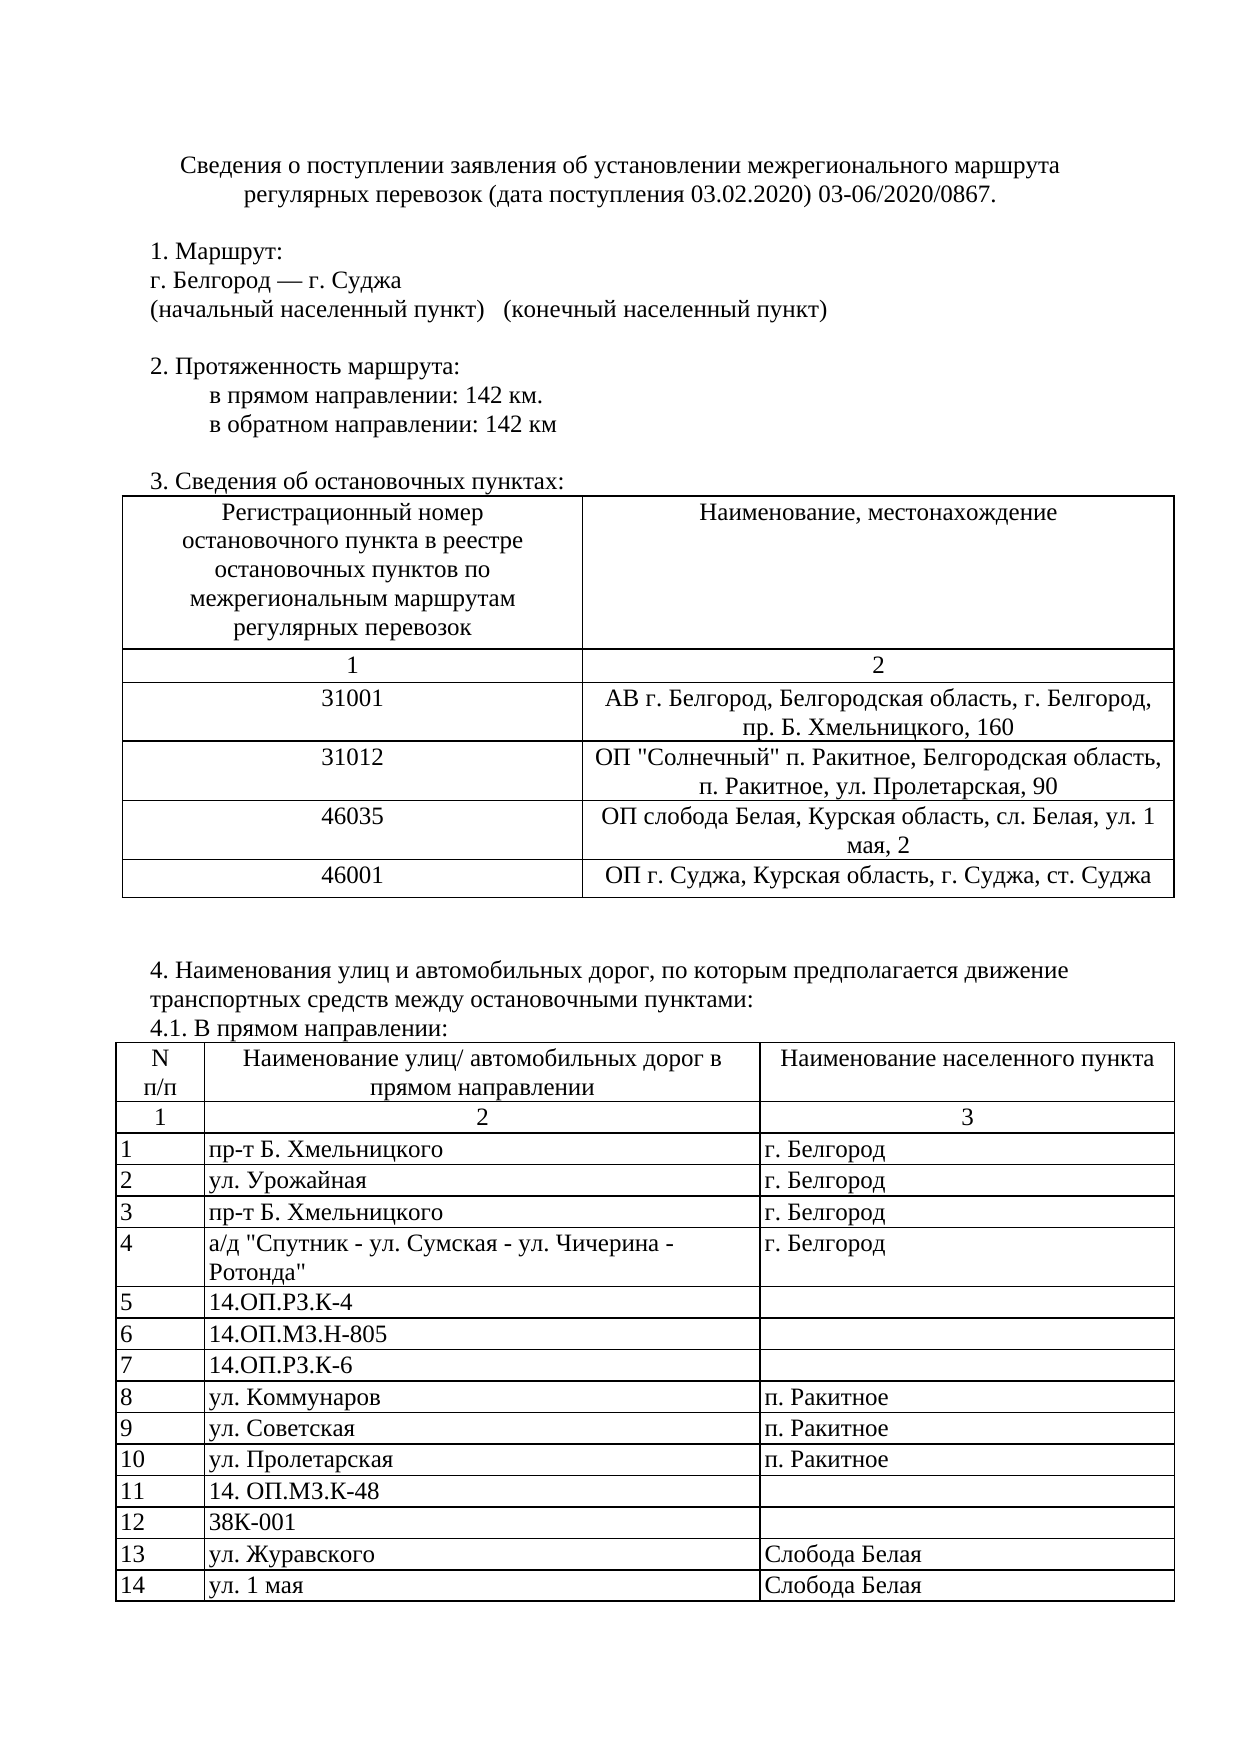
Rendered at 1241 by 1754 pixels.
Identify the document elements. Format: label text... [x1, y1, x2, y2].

table_cell 46001 [123, 860, 582, 896]
table_cell п. Ракитное [761, 1382, 1174, 1412]
table_cell г. Белгород [761, 1165, 1174, 1195]
table_cell ул. Пролетарская [205, 1445, 759, 1474]
table_cell 11 [117, 1476, 204, 1506]
table_cell г. Белгород [761, 1134, 1174, 1164]
table_cell [761, 1287, 1174, 1317]
table_cell а/д "Спутник - ул. Сумская - ул. Чичерина - Ротонда" [205, 1228, 759, 1286]
text в прямом направлении: 142 км. [150, 380, 1090, 409]
table_cell [761, 1508, 1174, 1537]
table_cell 46035 [123, 801, 582, 858]
table_cell [761, 1350, 1174, 1380]
text (начальный населенный пункт) (конечный населенный пункт) [150, 294, 1090, 322]
table_cell 38К-001 [205, 1508, 759, 1537]
table_header N п/п [117, 1043, 204, 1101]
table_cell ул. Журавского [205, 1539, 759, 1569]
table_cell пр-т Б. Хмельницкого [205, 1197, 759, 1227]
table_cell ул. Коммунаров [205, 1382, 759, 1412]
table_cell ОП г. Суджа, Курская область, г. Суджа, ст. Суджа [583, 860, 1173, 896]
table_cell [761, 1319, 1174, 1349]
table_cell г. Белгород [761, 1228, 1174, 1286]
table_cell 2 [117, 1165, 204, 1195]
table_cell 3 [761, 1102, 1174, 1132]
table_header Регистрационный номер остановочного пункта в реестре остановочных пунктов по межрегиональным маршрутам регулярных перевозок [123, 497, 582, 648]
table_cell ул. Советская [205, 1413, 759, 1443]
text в обратном направлении: 142 км [150, 409, 1090, 437]
table_cell 7 [117, 1350, 204, 1380]
table_cell 2 [205, 1102, 759, 1132]
table_cell п. Ракитное [761, 1445, 1174, 1474]
table_cell 2 [583, 650, 1173, 681]
table_cell 13 [117, 1539, 204, 1569]
table_header Наименование улиц/ автомобильных дорог в прямом направлении [205, 1043, 759, 1101]
table_cell 6 [117, 1319, 204, 1349]
table_cell п. Ракитное [761, 1413, 1174, 1443]
text 1. Маршрут: [150, 236, 1090, 265]
table_cell 5 [117, 1287, 204, 1317]
table_cell 8 [117, 1382, 204, 1412]
table_cell г. Белгород [761, 1197, 1174, 1227]
table_cell Слобода Белая [761, 1571, 1174, 1600]
table_cell 4 [117, 1228, 204, 1286]
table_cell 1 [117, 1134, 204, 1164]
text Сведения о поступлении заявления об установлении межрегионального маршрута регулярных перевозок (дата поступления 03.02.2020) 03-06/2020/0867. [150, 150, 1090, 207]
table_cell ОП слобода Белая, Курская область, сл. Белая, ул. 1 мая, 2 [583, 801, 1173, 858]
table_header Наименование, местонахождение [583, 497, 1173, 648]
text 4.1. В прямом направлении: [150, 1013, 1090, 1042]
table_cell 14.ОП.РЗ.К-6 [205, 1350, 759, 1380]
table_cell Слобода Белая [761, 1539, 1174, 1569]
table_cell 1 [117, 1102, 204, 1132]
table_header Наименование населенного пункта [761, 1043, 1174, 1101]
table_cell 14 [117, 1571, 204, 1600]
table_cell 31012 [123, 742, 582, 799]
table_cell 14.ОП.МЗ.Н-805 [205, 1319, 759, 1349]
table_cell 14. ОП.МЗ.К-48 [205, 1476, 759, 1506]
table_cell ул. Урожайная [205, 1165, 759, 1195]
table_cell пр-т Б. Хмельницкого [205, 1134, 759, 1164]
table_cell ОП "Солнечный" п. Ракитное, Белгородская область, п. Ракитное, ул. Пролетарская, 90 [583, 742, 1173, 799]
text 4. Наименования улиц и автомобильных дорог, по которым предполагается движение транспортных средств между остановочными пунктами: [150, 956, 1090, 1013]
table_cell 31001 [123, 683, 582, 740]
text 2. Протяженность маршрута: [150, 351, 1090, 380]
table_cell АВ г. Белгород, Белгородская область, г. Белгород, пр. Б. Хмельницкого, 160 [583, 683, 1173, 740]
text г. Белгород — г. Суджа [150, 265, 1090, 294]
text 3. Сведения об остановочных пунктах: [150, 466, 1090, 495]
table_cell 1 [123, 650, 582, 681]
table_cell 3 [117, 1197, 204, 1227]
table_cell 9 [117, 1413, 204, 1443]
table_cell [761, 1476, 1174, 1506]
table_cell 10 [117, 1445, 204, 1474]
table_cell ул. 1 мая [205, 1571, 759, 1600]
table_cell 14.ОП.РЗ.К-4 [205, 1287, 759, 1317]
table_cell 12 [117, 1508, 204, 1537]
